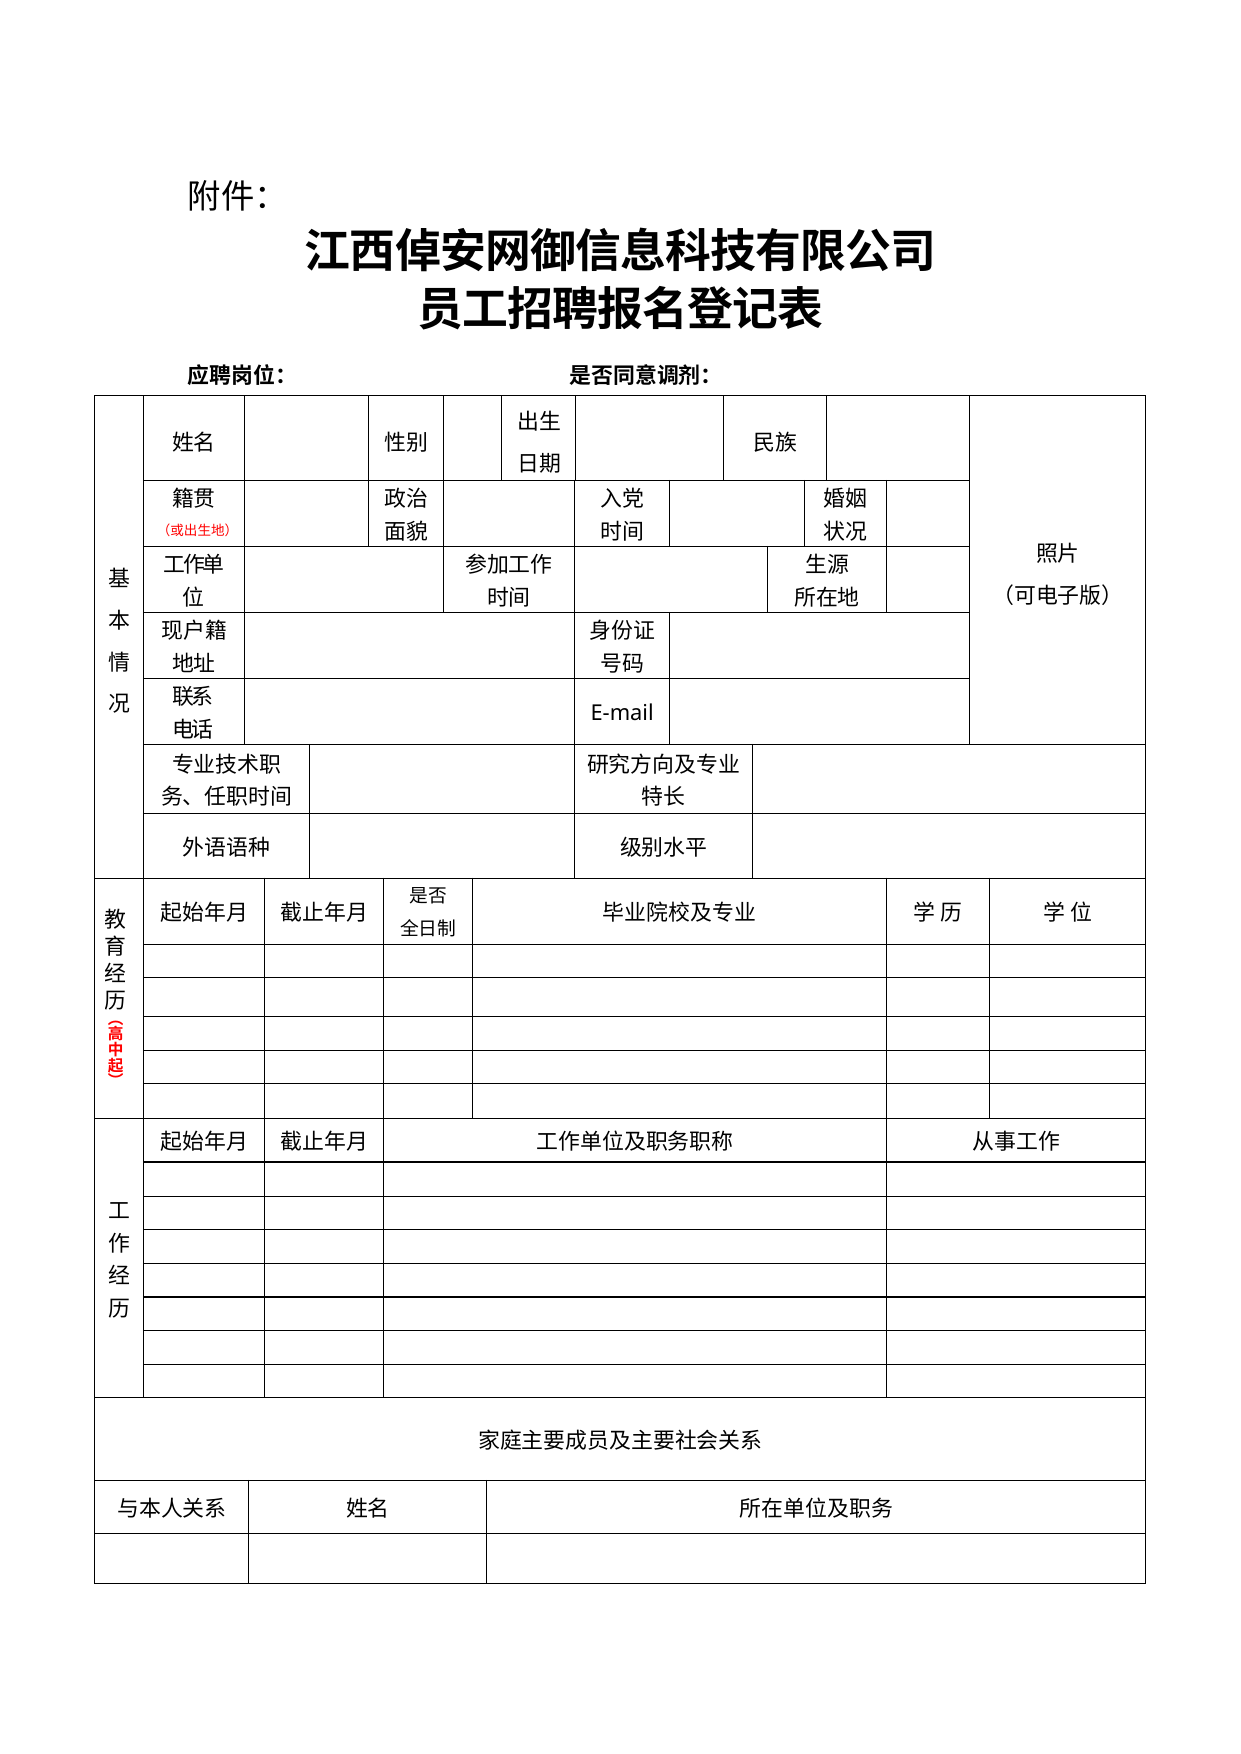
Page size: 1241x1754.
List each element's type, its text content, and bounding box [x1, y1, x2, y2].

table_cell [265, 1331, 383, 1363]
table_cell [144, 1197, 264, 1229]
table_cell 学 位 [990, 879, 1145, 943]
table_cell [384, 1084, 472, 1117]
table_cell [487, 1534, 1145, 1583]
table_cell [887, 945, 989, 977]
table_cell [249, 1534, 486, 1583]
table_cell [473, 978, 886, 1016]
table_cell [384, 1230, 886, 1263]
table_cell [887, 1331, 1145, 1363]
text 附件： [187, 162, 1053, 220]
table_cell [144, 1331, 264, 1363]
table_cell 联系 电话 [144, 679, 244, 744]
table_cell [887, 481, 969, 546]
table_cell [990, 1017, 1145, 1049]
table_cell 外语语种 [144, 814, 309, 877]
table_cell [444, 481, 574, 546]
table_cell [384, 1163, 886, 1196]
table_cell [887, 1365, 1145, 1397]
table_header 照片 （可电子版） [970, 396, 1145, 744]
table_cell [670, 481, 804, 546]
table_header 出生 日期 [502, 396, 575, 480]
table_cell [265, 978, 383, 1016]
table_header 姓名 [144, 396, 244, 480]
table_cell [887, 1230, 1145, 1263]
table_cell 籍贯 （或出生地） [144, 481, 244, 546]
table_cell 与本人关系 [95, 1481, 248, 1533]
table_cell [887, 1084, 989, 1117]
table_cell 身份证 号码 [575, 613, 669, 678]
table_cell 工作单位及职务职称 [384, 1119, 886, 1161]
table_header [245, 396, 368, 480]
table_cell 工作经历 [95, 1119, 143, 1397]
table_cell [384, 1365, 886, 1397]
table_header 基本情况 [95, 396, 143, 877]
table_cell 家庭主要成员及主要社会关系 [95, 1398, 1145, 1480]
table_header 性别 [369, 396, 443, 480]
table_cell [245, 481, 368, 546]
table_cell [265, 1298, 383, 1330]
table_cell 专业技术职务、任职时间 [144, 745, 309, 813]
table_cell [384, 1298, 886, 1330]
table_cell E-mail [575, 679, 669, 744]
table_cell [265, 1365, 383, 1397]
table_cell [887, 1197, 1145, 1229]
table_cell [144, 978, 264, 1016]
table_cell [753, 814, 1145, 877]
table_cell [265, 1051, 383, 1083]
table_cell 婚姻状况 [805, 481, 886, 546]
table_cell 起始年月 [144, 1119, 264, 1161]
table_cell [265, 1084, 383, 1117]
table_cell 入党 时间 [575, 481, 669, 546]
table_header [827, 396, 969, 480]
table_cell [144, 1084, 264, 1117]
table_cell [384, 1017, 472, 1049]
table_cell [990, 978, 1145, 1016]
table_cell [887, 1017, 989, 1049]
table_cell 政治 面貌 [369, 481, 443, 546]
table_cell [670, 679, 969, 744]
table_cell 截止年月 [265, 1119, 383, 1161]
table_cell [887, 547, 969, 612]
table_cell [95, 1534, 248, 1583]
text 员工招聘报名登记表 [187, 279, 1053, 337]
table_cell [310, 745, 574, 813]
table_cell [384, 945, 472, 977]
table_cell [473, 1017, 886, 1049]
table_cell [245, 613, 574, 678]
table_cell 级别水平 [575, 814, 752, 877]
table_cell [887, 1163, 1145, 1196]
table_cell [144, 1264, 264, 1296]
table_cell [265, 945, 383, 977]
table_cell [887, 1264, 1145, 1296]
table_cell 所在单位及职务 [487, 1481, 1145, 1533]
table_cell 是否 全日制 [384, 879, 472, 943]
text 江西倬安网御信息科技有限公司 [187, 220, 1053, 279]
table_cell [310, 814, 574, 877]
table_cell [473, 945, 886, 977]
table_cell [887, 1051, 989, 1083]
table_header [576, 396, 723, 480]
table_cell [265, 1163, 383, 1196]
table_cell [144, 1298, 264, 1330]
table_cell [144, 1163, 264, 1196]
table_cell [245, 547, 443, 612]
table_header [444, 396, 501, 480]
table_cell 姓名 [249, 1481, 486, 1533]
table_cell 毕业院校及专业 [473, 879, 886, 943]
table_cell 学 历 [887, 879, 989, 943]
table_cell 参加工作时间 [444, 547, 574, 612]
table_cell [887, 978, 989, 1016]
table_cell [575, 547, 767, 612]
table_cell [144, 1051, 264, 1083]
table_cell [473, 1051, 886, 1083]
table_header 民族 [724, 396, 826, 480]
table_cell [384, 1331, 886, 1363]
table_cell 从事工作 [887, 1119, 1145, 1161]
table_cell [990, 1084, 1145, 1117]
table_cell [144, 1365, 264, 1397]
text 应聘岗位： 是否同意调剂： [187, 337, 1053, 395]
table_cell [144, 1230, 264, 1263]
table_cell [384, 1264, 886, 1296]
table_cell 起始年月 [144, 879, 264, 943]
table_cell [753, 745, 1145, 813]
table_cell [245, 679, 574, 744]
table_cell 生源 所在地 [768, 547, 886, 612]
table_cell [265, 1197, 383, 1229]
table_cell [265, 1017, 383, 1049]
table_cell [670, 613, 969, 678]
table_cell [144, 945, 264, 977]
table_cell [265, 1230, 383, 1263]
table_cell [473, 1084, 886, 1117]
table_cell 研究方向及专业特长 [575, 745, 752, 813]
table_cell [384, 1051, 472, 1083]
table_cell 教 育 经 历（高中起） [95, 879, 143, 1117]
table_cell [384, 978, 472, 1016]
table_cell [265, 1264, 383, 1296]
table_cell [384, 1197, 886, 1229]
table_cell [144, 1017, 264, 1049]
table_cell [990, 1051, 1145, 1083]
table_cell [887, 1298, 1145, 1330]
table_cell [990, 945, 1145, 977]
table_cell 截止年月 [265, 879, 383, 943]
table_cell 工作单位 [144, 547, 244, 612]
table_cell 现户籍 地址 [144, 613, 244, 678]
